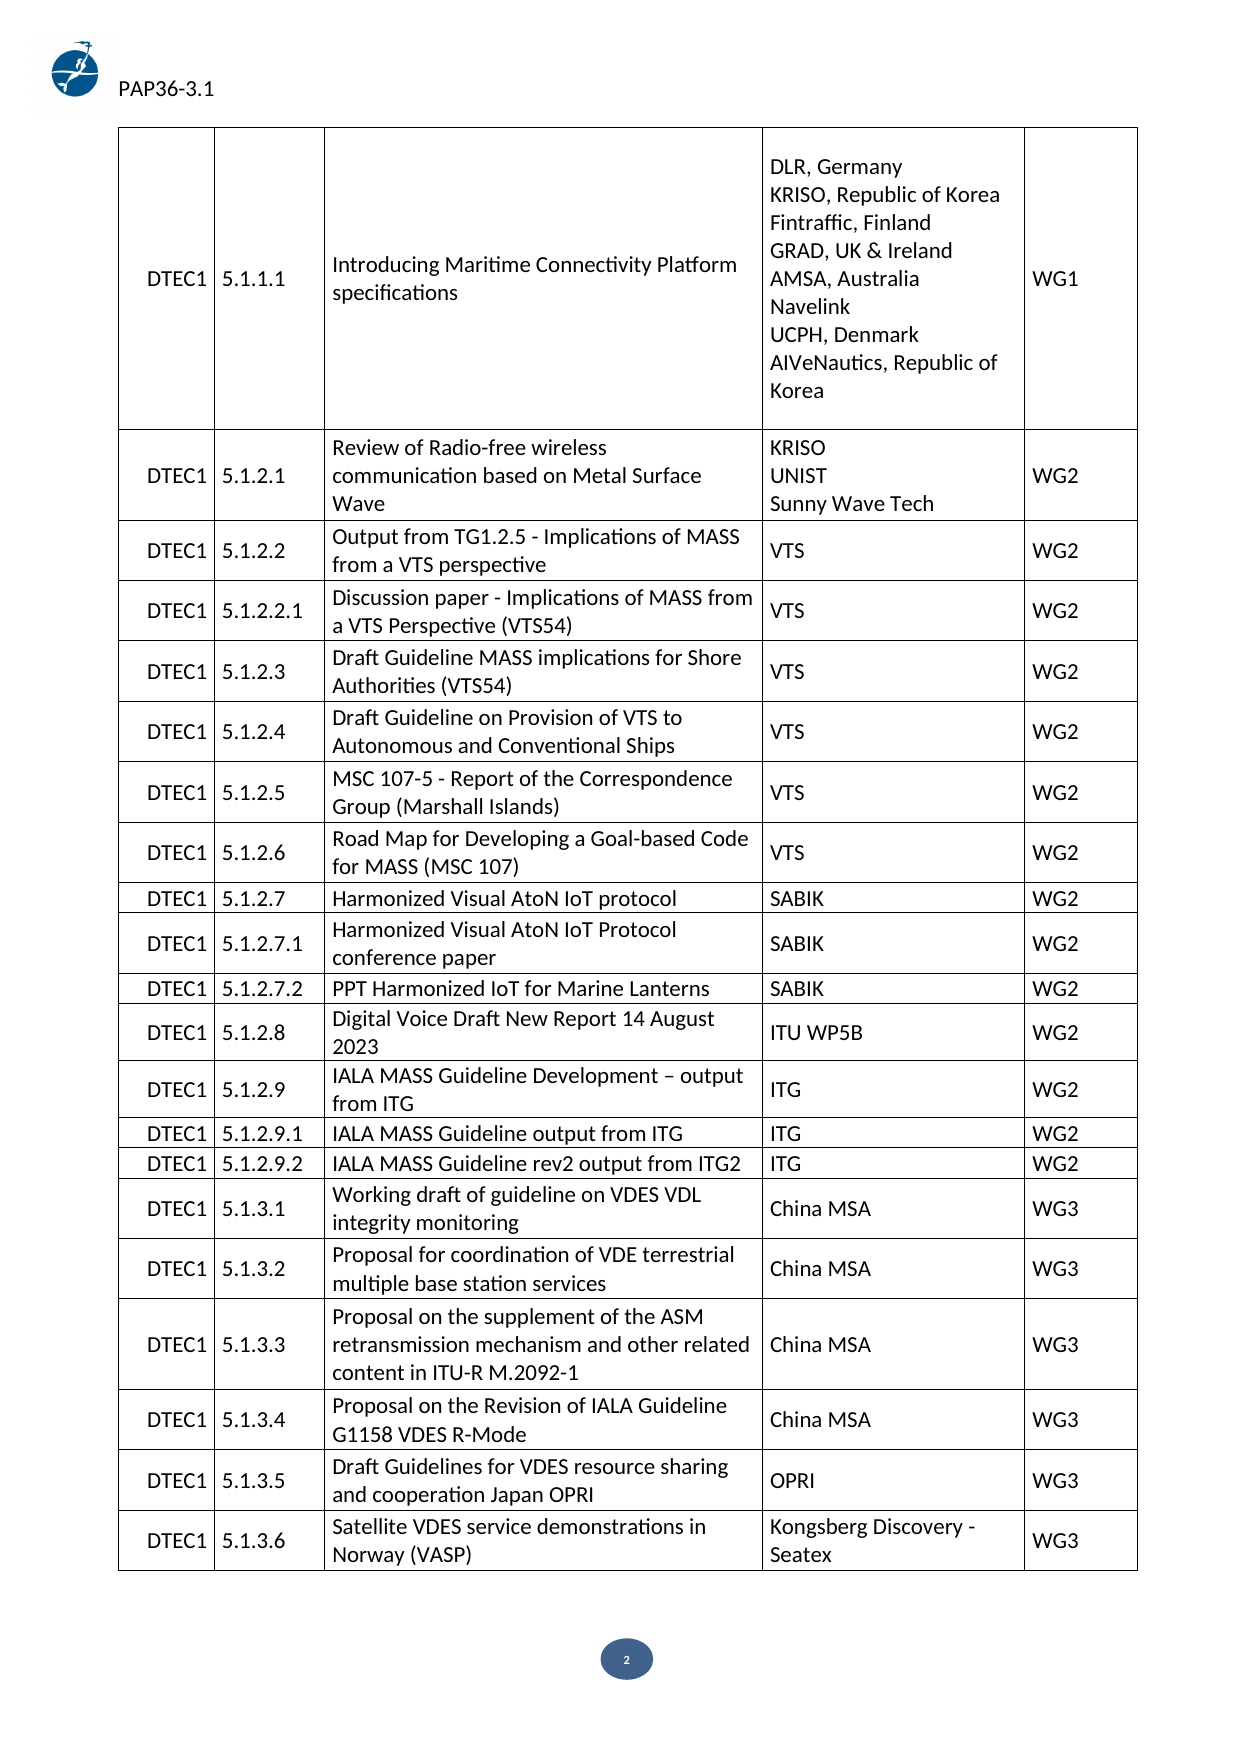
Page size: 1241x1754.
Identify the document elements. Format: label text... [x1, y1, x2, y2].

table_cell 5.1.2.2 [215, 521, 324, 580]
table_cell ITG [763, 1061, 1024, 1117]
table_cell SABIK [763, 913, 1024, 973]
table_cell Proposal for coordination of VDE terrestrial multiple base station services [325, 1239, 762, 1298]
table_cell 5.1.2.9 [215, 1061, 324, 1117]
table_cell 5.1.2.1 [215, 430, 324, 519]
table_cell IALA MASS Guideline rev2 output from ITG2 [325, 1148, 762, 1177]
table_cell China MSA [763, 1179, 1024, 1238]
table_cell DTEC1 [119, 1239, 214, 1298]
table_cell DTEC1 [119, 1179, 214, 1238]
table_cell DTEC1 [119, 1148, 214, 1177]
table_cell DTEC1 [119, 641, 214, 701]
table_cell Harmonized Visual AtoN IoT protocol [325, 883, 762, 912]
table_cell WG2 [1025, 762, 1137, 822]
table_cell DTEC1 [119, 974, 214, 1003]
table_cell DTEC1 [119, 1450, 214, 1510]
table_cell 5.1.2.6 [215, 823, 324, 882]
table_cell Proposal on the Revision of IALA Guideline G1158 VDES R-Mode [325, 1390, 762, 1449]
table_cell WG1 [1025, 128, 1137, 429]
table_cell 5.1.2.4 [215, 702, 324, 761]
table_cell 5.1.2.5 [215, 762, 324, 822]
table_cell WG2 [1025, 823, 1137, 882]
table_cell KRISO UNIST Sunny Wave Tech [763, 430, 1024, 519]
table_cell WG3 [1025, 1299, 1137, 1389]
table_cell VTS [763, 762, 1024, 822]
table_cell WG3 [1025, 1390, 1137, 1449]
table_cell SABIK [763, 883, 1024, 912]
table_cell Road Map for Developing a Goal-based Code for MASS (MSC 107) [325, 823, 762, 882]
table_cell 5.1.3.1 [215, 1179, 324, 1238]
table_cell DTEC1 [119, 762, 214, 822]
table_cell 5.1.2.2.1 [215, 581, 324, 640]
table_cell WG2 [1025, 913, 1137, 973]
table_cell VTS [763, 641, 1024, 701]
table_cell DTEC1 [119, 581, 214, 640]
table_cell WG2 [1025, 430, 1137, 519]
table_cell China MSA [763, 1390, 1024, 1449]
table_cell 5.1.3.5 [215, 1450, 324, 1510]
table_cell WG3 [1025, 1239, 1137, 1298]
table_cell PPT Harmonized IoT for Marine Lanterns [325, 974, 762, 1003]
table_cell Discussion paper - Implications of MASS from a VTS Perspective (VTS54) [325, 581, 762, 640]
table_cell WG2 [1025, 1118, 1137, 1147]
table_cell VTS [763, 823, 1024, 882]
table_cell DTEC1 [119, 1390, 214, 1449]
table_cell WG2 [1025, 883, 1137, 912]
table_cell Draft Guidelines for VDES resource sharing and cooperation Japan OPRI [325, 1450, 762, 1510]
table_cell Output from TG1.2.5 - Implications of MASS from a VTS perspective [325, 521, 762, 580]
table_cell 5.1.3.6 [215, 1511, 324, 1570]
table_cell Review of Radio-free wireless communication based on Metal Surface Wave [325, 430, 762, 519]
table_cell IALA MASS Guideline output from ITG [325, 1118, 762, 1147]
table_cell WG2 [1025, 974, 1137, 1003]
table_cell China MSA [763, 1239, 1024, 1298]
table_cell 5.1.3.3 [215, 1299, 324, 1389]
table_cell ITG [763, 1118, 1024, 1147]
table_cell ITU WP5B [763, 1004, 1024, 1060]
table_cell OPRI [763, 1450, 1024, 1510]
table_cell Satellite VDES service demonstrations in Norway (VASP) [325, 1511, 762, 1570]
table_cell WG2 [1025, 702, 1137, 761]
table_cell 5.1.2.3 [215, 641, 324, 701]
table_cell ITG [763, 1148, 1024, 1177]
table_cell WG2 [1025, 641, 1137, 701]
table_cell VTS [763, 581, 1024, 640]
picture [29, 33, 118, 121]
table_cell Draft Guideline on Provision of VTS to Autonomous and Conventional Ships [325, 702, 762, 761]
table_cell WG3 [1025, 1511, 1137, 1570]
table_cell SABIK [763, 974, 1024, 1003]
table_cell 5.1.2.8 [215, 1004, 324, 1060]
table_cell Digital Voice Draft New Report 14 August 2023 [325, 1004, 762, 1060]
table_cell 5.1.2.7.2 [215, 974, 324, 1003]
table_cell DTEC1 [119, 1299, 214, 1389]
table_cell IALA MASS Guideline Development – output from ITG [325, 1061, 762, 1117]
table_cell Harmonized Visual AtoN IoT Protocol conference paper [325, 913, 762, 973]
table_cell DTEC1 [119, 883, 214, 912]
table_cell 5.1.2.9.1 [215, 1118, 324, 1147]
table_cell WG3 [1025, 1179, 1137, 1238]
table_cell Draft Guideline MASS implications for Shore Authorities (VTS54) [325, 641, 762, 701]
table_cell WG2 [1025, 581, 1137, 640]
table_cell DTEC1 [119, 702, 214, 761]
table_cell 5.1.2.9.2 [215, 1148, 324, 1177]
table_cell WG2 [1025, 1061, 1137, 1117]
table_cell DTEC1 [119, 1511, 214, 1570]
table_cell China MSA [763, 1299, 1024, 1389]
table_cell 5.1.2.7 [215, 883, 324, 912]
table_cell DTEC1 [119, 1004, 214, 1060]
table_cell WG2 [1025, 1148, 1137, 1177]
table_cell VTS [763, 702, 1024, 761]
table_cell 5.1.3.4 [215, 1390, 324, 1449]
table_cell MSC 107-5 - Report of the Correspondence Group (Marshall Islands) [325, 762, 762, 822]
table_cell Proposal on the supplement of the ASM retransmission mechanism and other related content in ITU-R M.2092-1 [325, 1299, 762, 1389]
table_cell DTEC1 [119, 1061, 214, 1117]
table_cell DTEC1 [119, 128, 214, 429]
table_cell Working draft of guideline on VDES VDL integrity monitoring [325, 1179, 762, 1238]
table_cell 5.1.2.7.1 [215, 913, 324, 973]
table_cell DTEC1 [119, 521, 214, 580]
table_cell DTEC1 [119, 430, 214, 519]
table_cell Kongsberg Discovery - Seatex [763, 1511, 1024, 1570]
table_cell DTEC1 [119, 823, 214, 882]
table_cell 5.1.3.2 [215, 1239, 324, 1298]
table_cell WG2 [1025, 521, 1137, 580]
table_cell WG2 [1025, 1004, 1137, 1060]
table_cell DLR, Germany KRISO, Republic of Korea Fintraffic, Finland GRAD, UK & Ireland AMSA, Australia Navelink UCPH, Denmark AIVeNautics, Republic of Korea [763, 128, 1024, 429]
table_cell 5.1.1.1 [215, 128, 324, 429]
table_cell WG3 [1025, 1450, 1137, 1510]
table_cell Introducing Maritime Connectivity Platform specifications [325, 128, 762, 429]
table_cell DTEC1 [119, 1118, 214, 1147]
table_cell VTS [763, 521, 1024, 580]
table_cell DTEC1 [119, 913, 214, 973]
